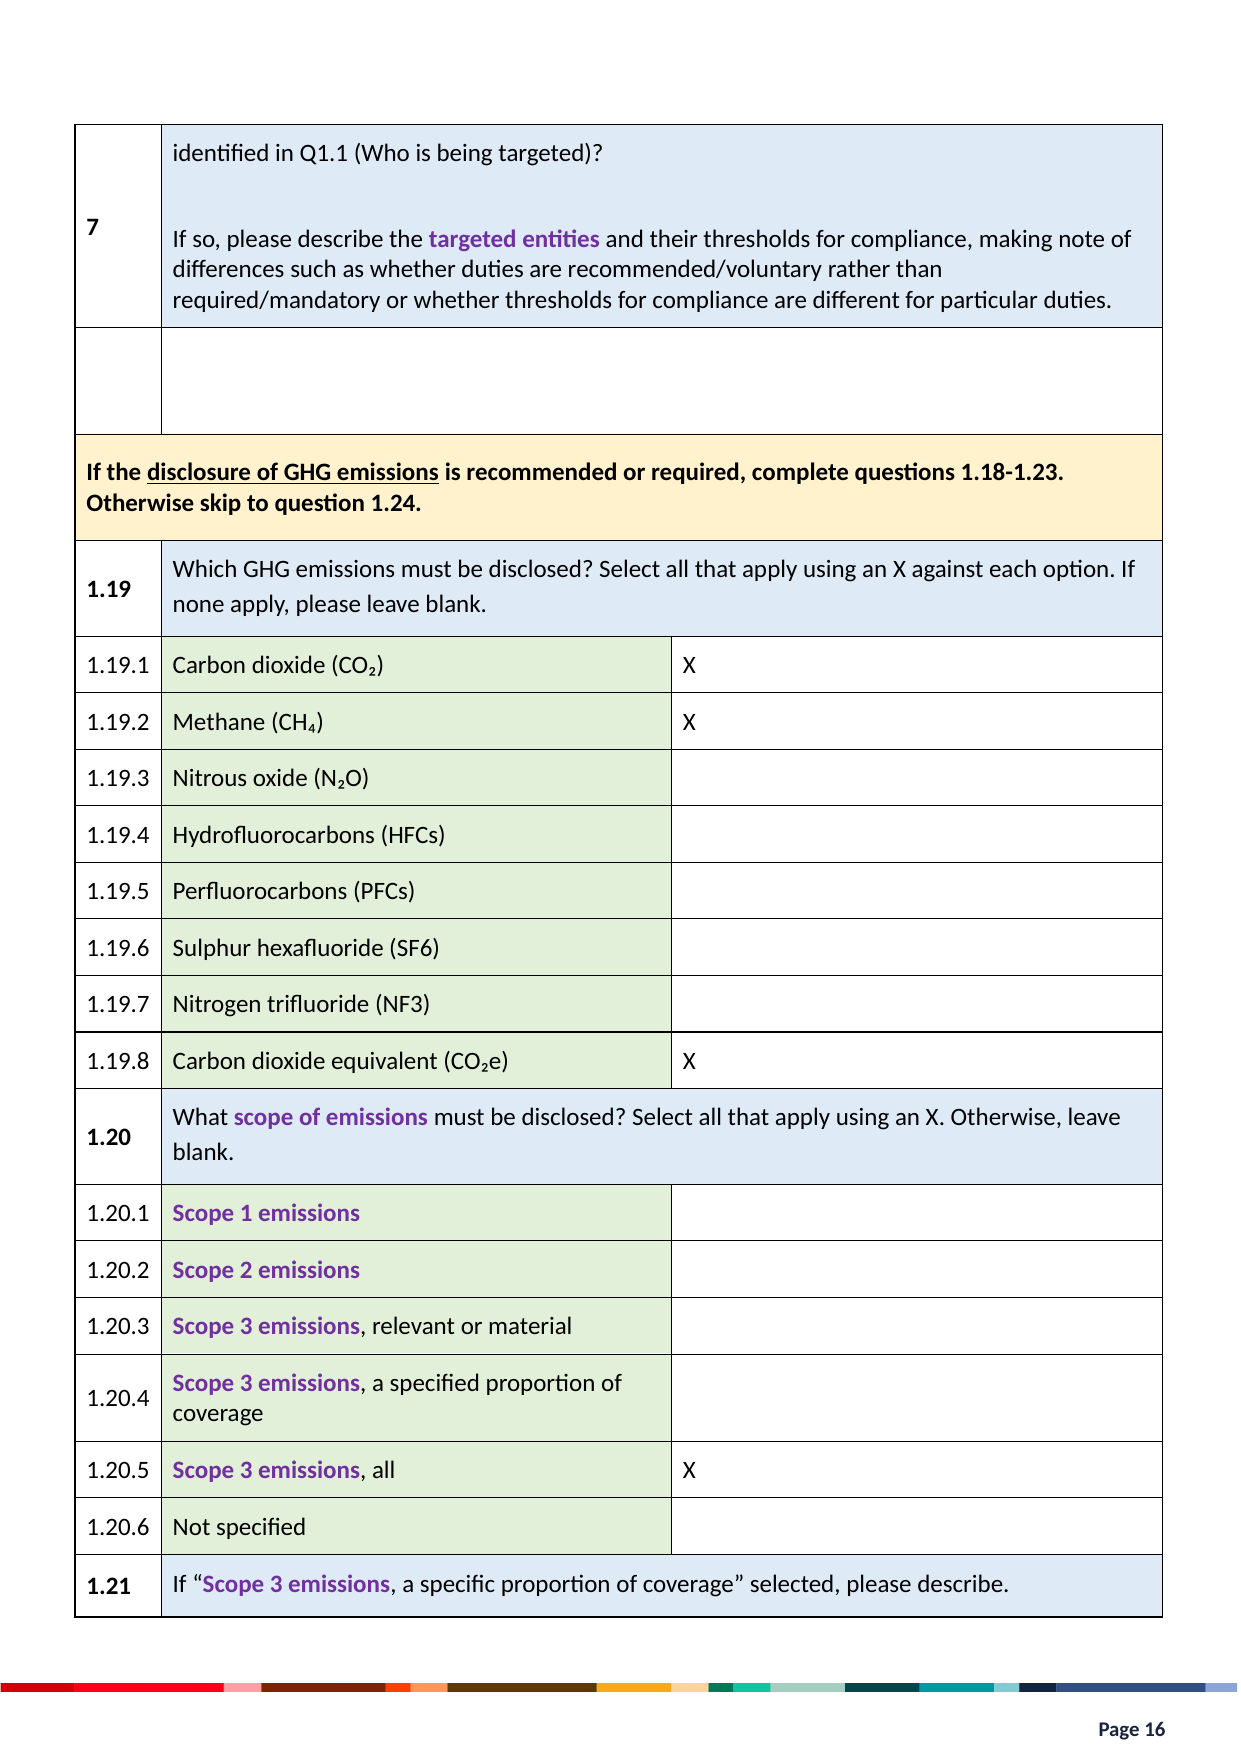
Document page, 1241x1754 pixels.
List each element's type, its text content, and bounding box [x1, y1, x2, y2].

table_cell [672, 1355, 1162, 1441]
table_cell 1.19.2 [76, 693, 161, 749]
table_cell 1.19.4 [76, 806, 161, 862]
table_cell X [672, 1033, 1162, 1088]
table_cell Scope 1 emissions [162, 1185, 671, 1240]
table_cell Nitrogen trifluoride (NF3) [162, 976, 671, 1031]
table_cell 1.21 [76, 1555, 161, 1616]
table_cell Methane (CH₄) [162, 693, 671, 749]
table_cell [672, 1241, 1162, 1297]
table_cell 1.19 [76, 541, 161, 636]
table_cell [672, 976, 1162, 1031]
table_cell [672, 750, 1162, 805]
table_cell Sulphur hexafluoride (SF6) [162, 919, 671, 975]
table_cell [672, 1498, 1162, 1554]
table_cell What scope of emissions must be disclosed? Select all that apply using an X. Otherwise, leave blank. [162, 1089, 1162, 1184]
table_cell Carbon dioxide equivalent (CO₂e) [162, 1033, 671, 1088]
table_cell 1.20.5 [76, 1442, 161, 1497]
table_cell Which GHG emissions must be disclosed? Select all that apply using an X against each option. If none apply, please leave blank. [162, 541, 1162, 636]
table_cell 1.20.6 [76, 1498, 161, 1554]
table_cell Carbon dioxide (CO₂) [162, 637, 671, 692]
table_cell Hydrofluorocarbons (HFCs) [162, 806, 671, 862]
table_cell 1.20 [76, 1089, 161, 1184]
table_cell X [672, 693, 1162, 749]
table_cell 1.19.1 [76, 637, 161, 692]
table_cell 1.19.3 [76, 750, 161, 805]
table_cell If the disclosure of GHG emissions is recommended or required, complete questions 1.18-1.23. Otherwise skip to question 1.24. [76, 435, 1162, 540]
table_cell [162, 328, 1162, 433]
table_cell Perfluorocarbons (PFCs) [162, 863, 671, 918]
table_cell X [672, 637, 1162, 692]
picture [0, 1683, 1236, 1692]
table_cell Scope 3 emissions, a specified proportion of coverage [162, 1355, 671, 1441]
table_cell [672, 1185, 1162, 1240]
table_cell 1.19.6 [76, 919, 161, 975]
table_cell [672, 863, 1162, 918]
table_cell 1.18.7 [76, 125, 161, 327]
table_cell [672, 1298, 1162, 1353]
table_cell [76, 328, 161, 433]
table_cell 1.20.4 [76, 1355, 161, 1441]
table_cell 1.19.8 [76, 1033, 161, 1088]
table_cell Scope 3 emissions, all [162, 1442, 671, 1497]
table_cell Scope 3 emissions, relevant or material [162, 1298, 671, 1353]
table_cell 1.19.7 [76, 976, 161, 1031]
table_cell X [672, 1442, 1162, 1497]
table_cell 1.20.2 [76, 1241, 161, 1297]
table_cell Nitrous oxide (N₂O) [162, 750, 671, 805]
table_cell 1.20.3 [76, 1298, 161, 1353]
table_cell If “Scope 3 emissions, a specific proportion of coverage” selected, please describe. [162, 1555, 1162, 1616]
table_cell [672, 919, 1162, 975]
table_cell [672, 806, 1162, 862]
table_cell Scope 2 emissions [162, 1241, 671, 1297]
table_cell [162, 125, 1162, 327]
table_cell 1.19.5 [76, 863, 161, 918]
table_cell 1.20.1 [76, 1185, 161, 1240]
table_cell Not specified [162, 1498, 671, 1554]
